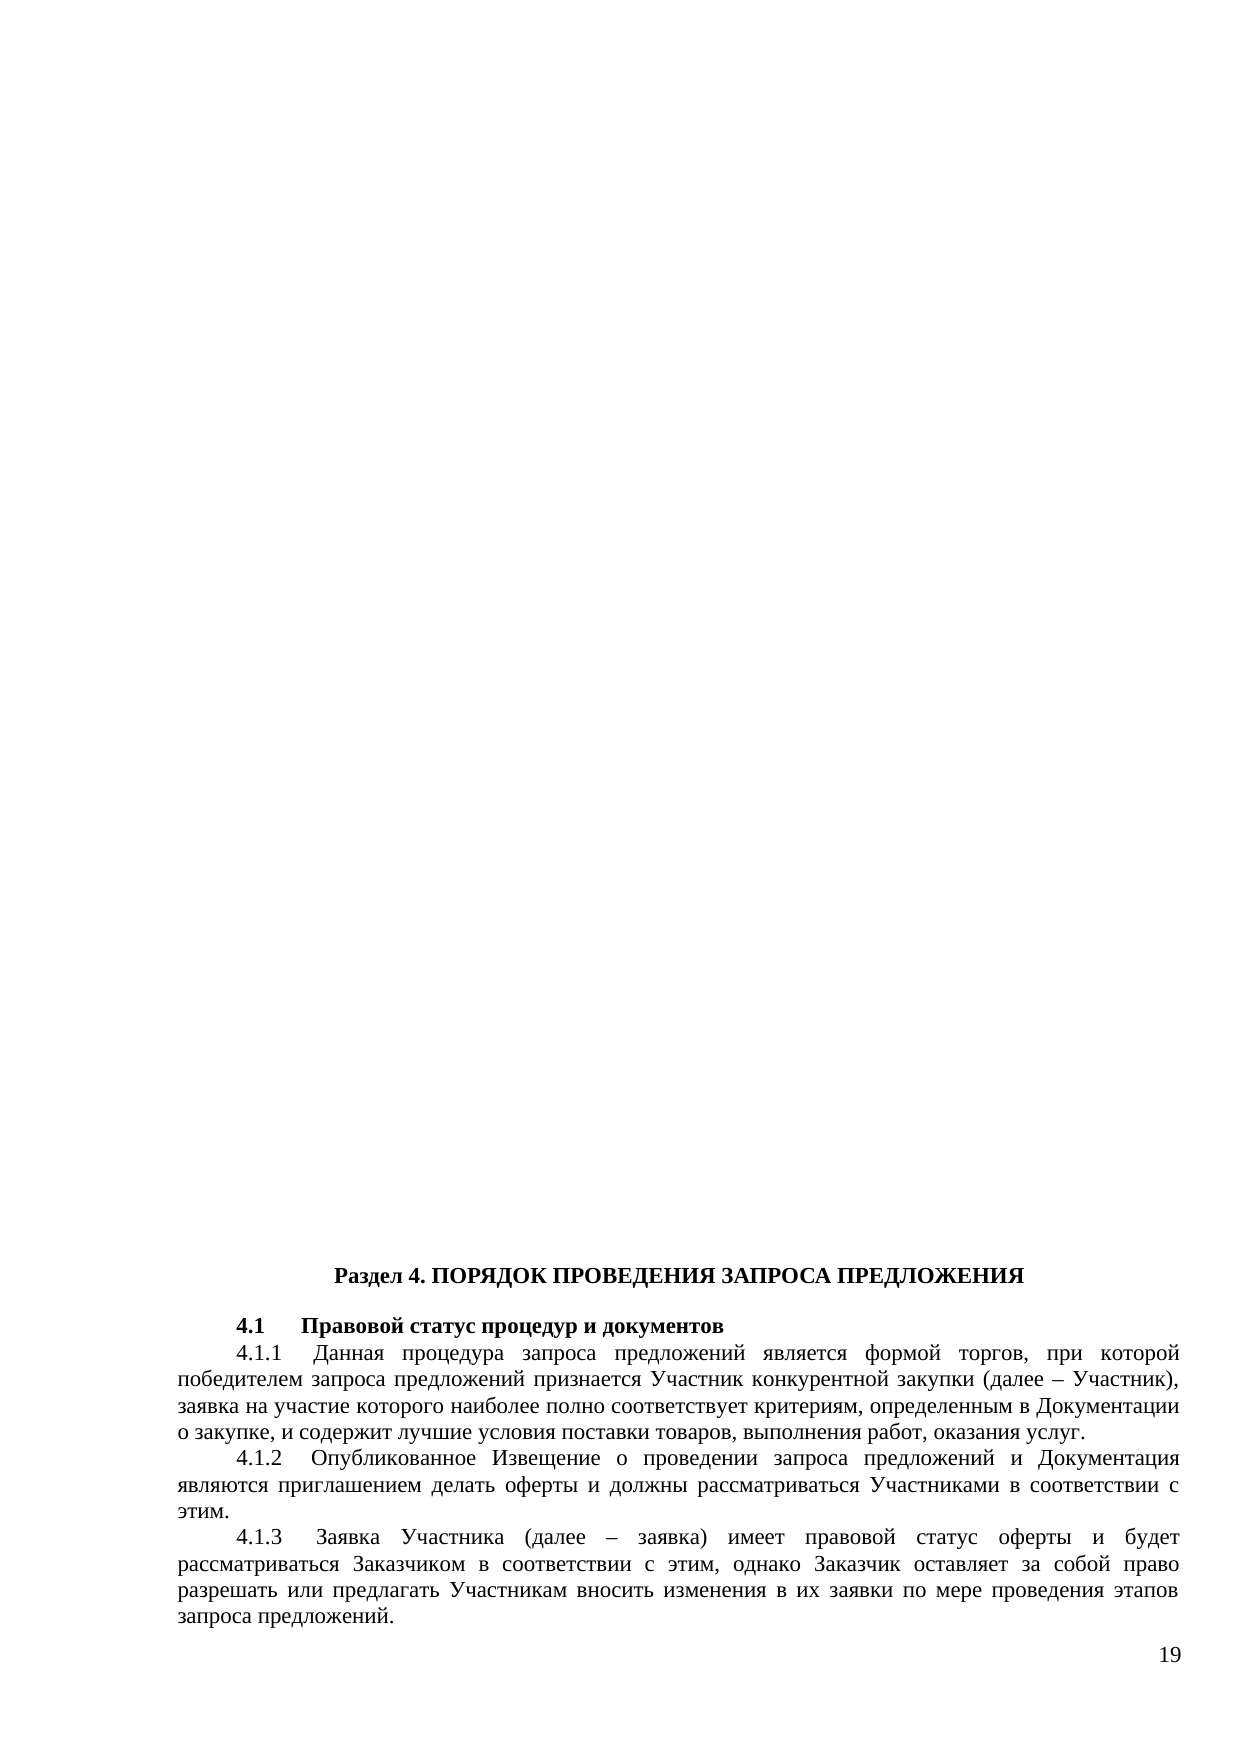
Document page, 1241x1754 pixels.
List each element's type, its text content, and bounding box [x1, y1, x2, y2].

text 4.1 Правовой статус процедур и документов [177, 1313, 1181, 1339]
list Данная процедура запроса предложений является формой торгов, при которой победителем запроса предложений признается Участник конкурентной закупки (далее – Участник), заявка на участие которого наиболее полно соответствует критериям, определенным в Документации о закупке, и содержит лучшие условия поставки товаров, выполнения работ, оказания услуг. [177, 1339, 1181, 1444]
subtitle Раздел 4. ПОРЯДОК ПРОВЕДЕНИЯ ЗАПРОСА ПРЕДЛОЖЕНИЯ [177, 1262, 1181, 1288]
list Заявка Участника (далее – заявка) имеет правовой статус оферты и будет рассматриваться Заказчиком в соответствии с этим, однако Заказчик оставляет за собой право разрешать или предлагать Участникам вносить изменения в их заявки по мере проведения этапов запроса предложений. [177, 1523, 1181, 1629]
list Опубликованное Извещение о проведении запроса предложений и Документация являются приглашением делать оферты и должны рассматриваться Участниками в соответствии с этим. [177, 1444, 1181, 1523]
